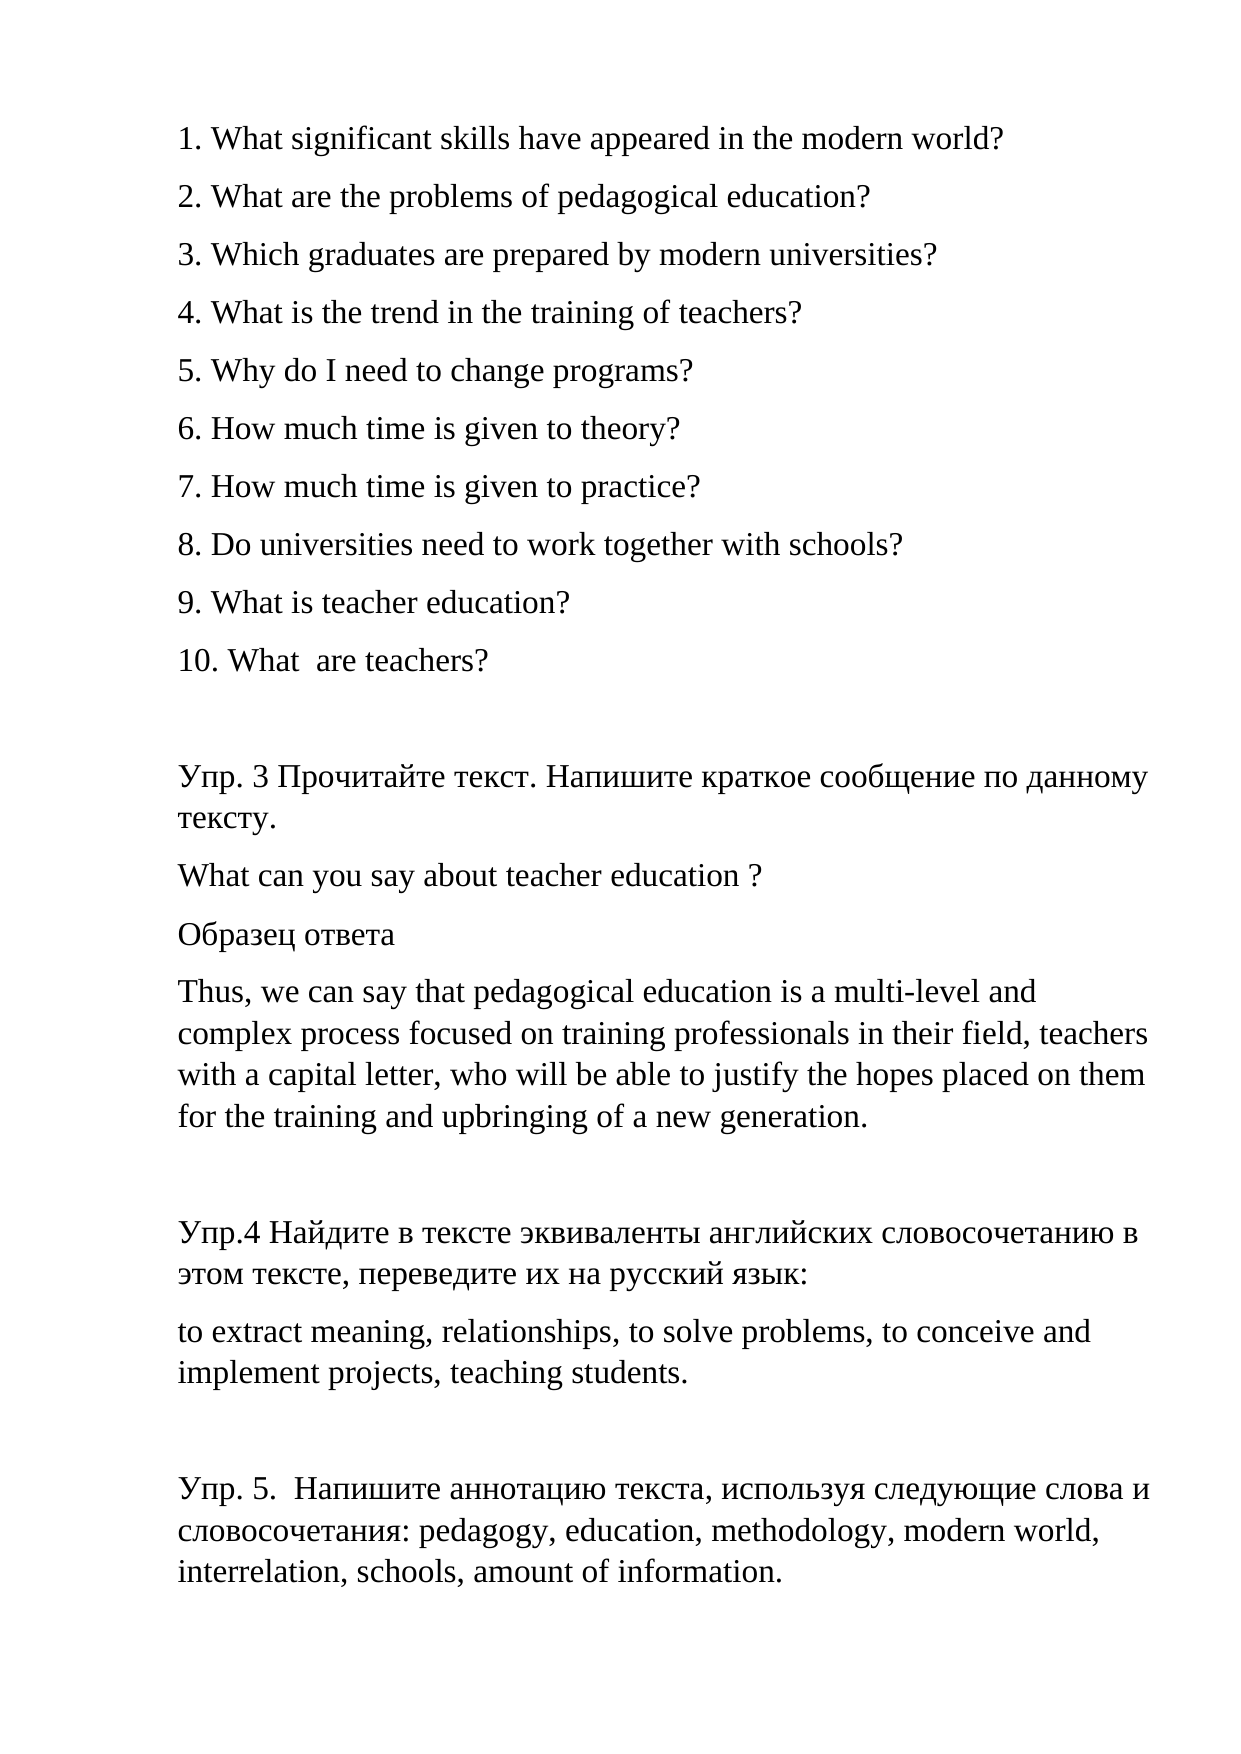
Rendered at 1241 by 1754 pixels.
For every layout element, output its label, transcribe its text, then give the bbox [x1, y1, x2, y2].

text 1. What significant skills have appeared in the modern world? [177, 118, 1152, 156]
text 4. What is the trend in the training of teachers? [177, 292, 1152, 331]
text What can you say about teacher education ? [177, 856, 1152, 894]
text Thus, we can say that pedagogical education is a multi-level and complex process focused on training professionals in their field, teachers with a capital letter, who will be able to justify the hopes placed on them for the training and upbringing of a new generation. [177, 972, 1152, 1134]
text Образец ответа [177, 914, 1152, 952]
text Упр. 5. Напишите аннотацию текста, используя следующие слова и словосочетания: pedagogy, education, methodology, modern world, interrelation, schools, amount of information. [177, 1469, 1152, 1590]
text 9. What is teacher education? [177, 582, 1152, 621]
text 7. How much time is given to practice? [177, 466, 1152, 504]
text 10. What are teachers? [177, 640, 1152, 679]
text Упр. 3 Прочитайте текст. Напишите краткое сообщение по данному тексту. [177, 756, 1152, 836]
text 8. Do universities need to work together with schools? [177, 524, 1152, 563]
text 5. Why do I need to change programs? [177, 350, 1152, 388]
text Упр.4 Найдите в тексте эквиваленты английских словосочетанию в этом тексте, переведите их на русский язык: [177, 1212, 1152, 1292]
text 3. Which graduates are prepared by modern universities? [177, 234, 1152, 272]
text 2. What are the problems of pedagogical education? [177, 176, 1152, 214]
text to extract meaning, relationships, to solve problems, to conceive and implement projects, teaching students. [177, 1311, 1152, 1391]
text 6. How much time is given to theory? [177, 408, 1152, 447]
